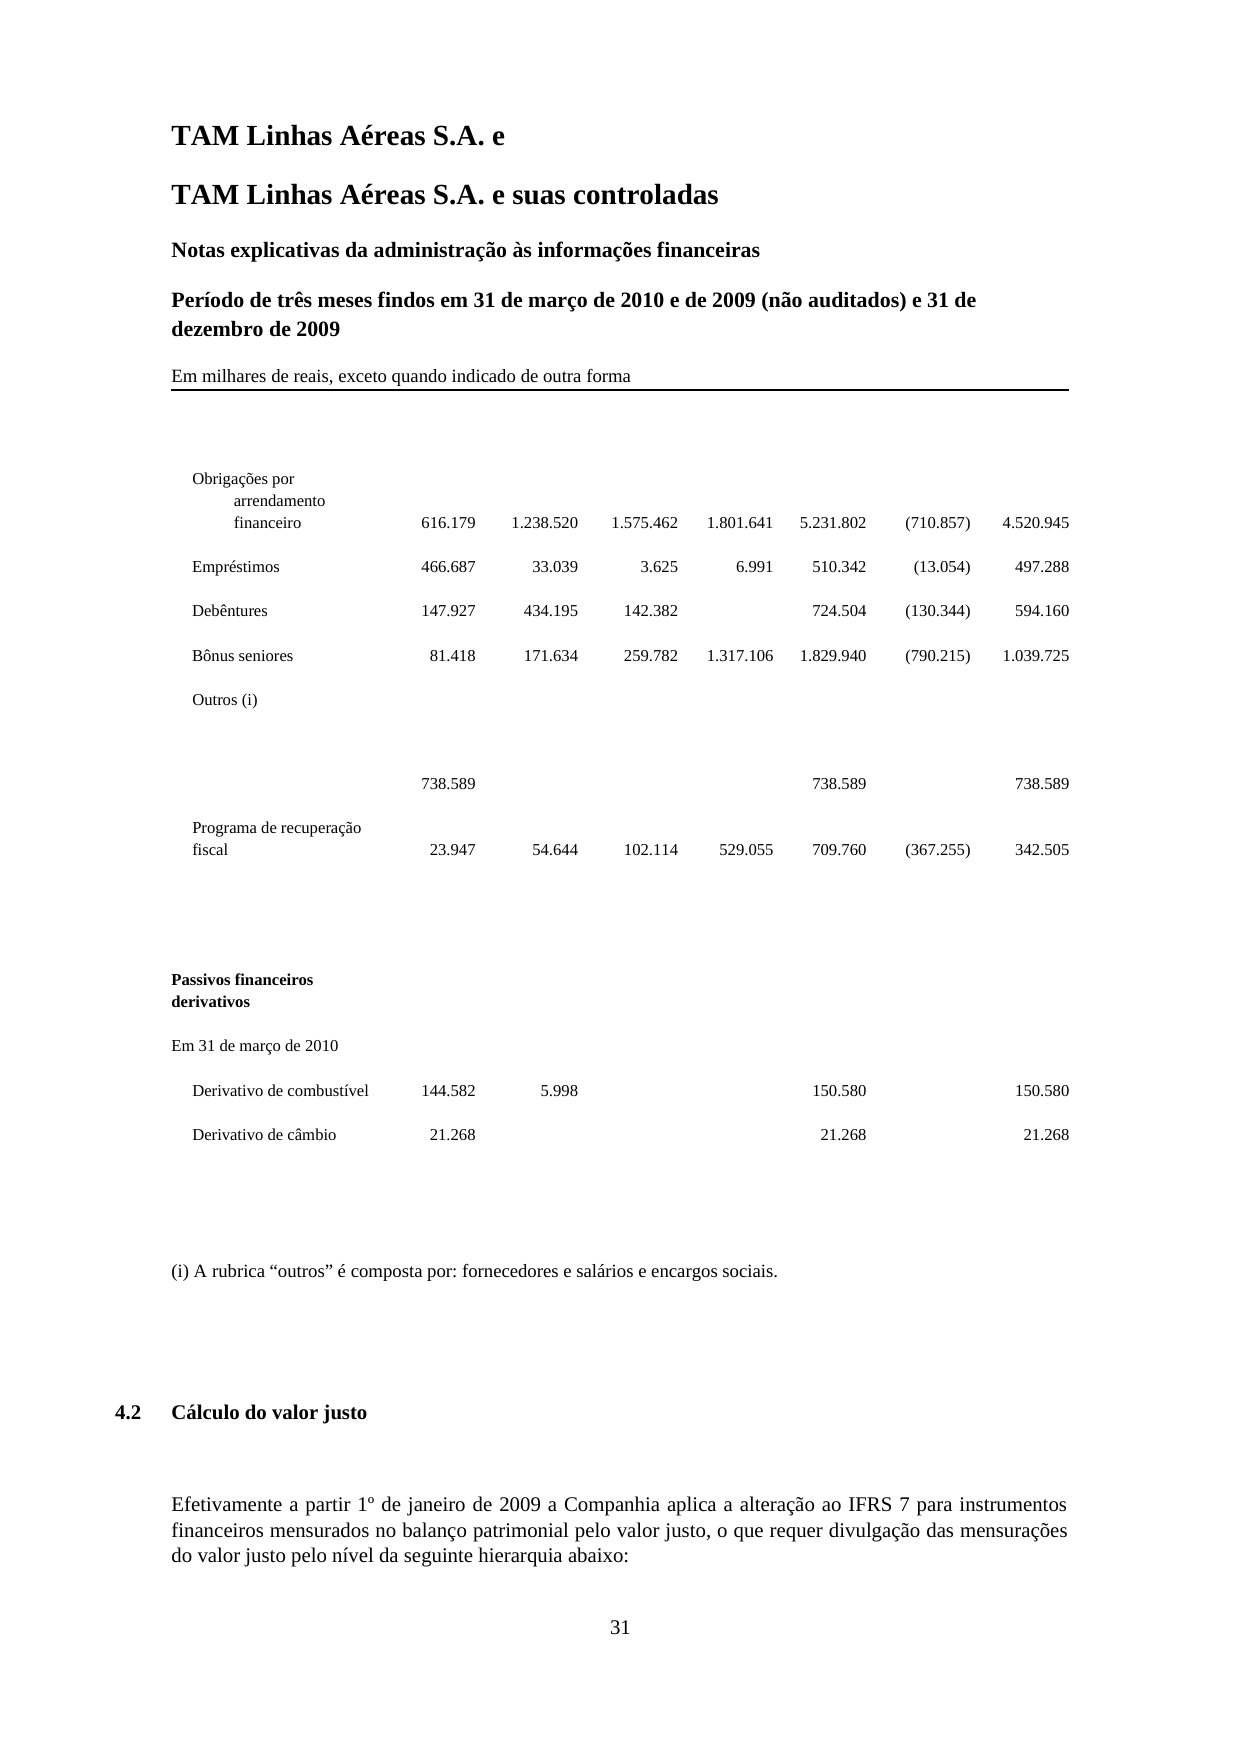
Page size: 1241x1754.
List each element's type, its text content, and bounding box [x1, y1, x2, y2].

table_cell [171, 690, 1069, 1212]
text (i) A rubrica “outros” é composta por: fornecedores e salários e encargos sociais. [171, 1260, 1069, 1282]
text 4.2 Cálculo do valor justo [115, 1400, 1069, 1424]
text Efetivamente a partir 1º de janeiro de Companhia aplica a alteração ao IFRS 7 para instrumentos financeiros mensurados no balanço patrimonial pelo valor justo, o que requer divulgação das mensurações do valor justo pelo nível da seguinte hierarquia abaixo: [171, 1492, 1069, 1567]
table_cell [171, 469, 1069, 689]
